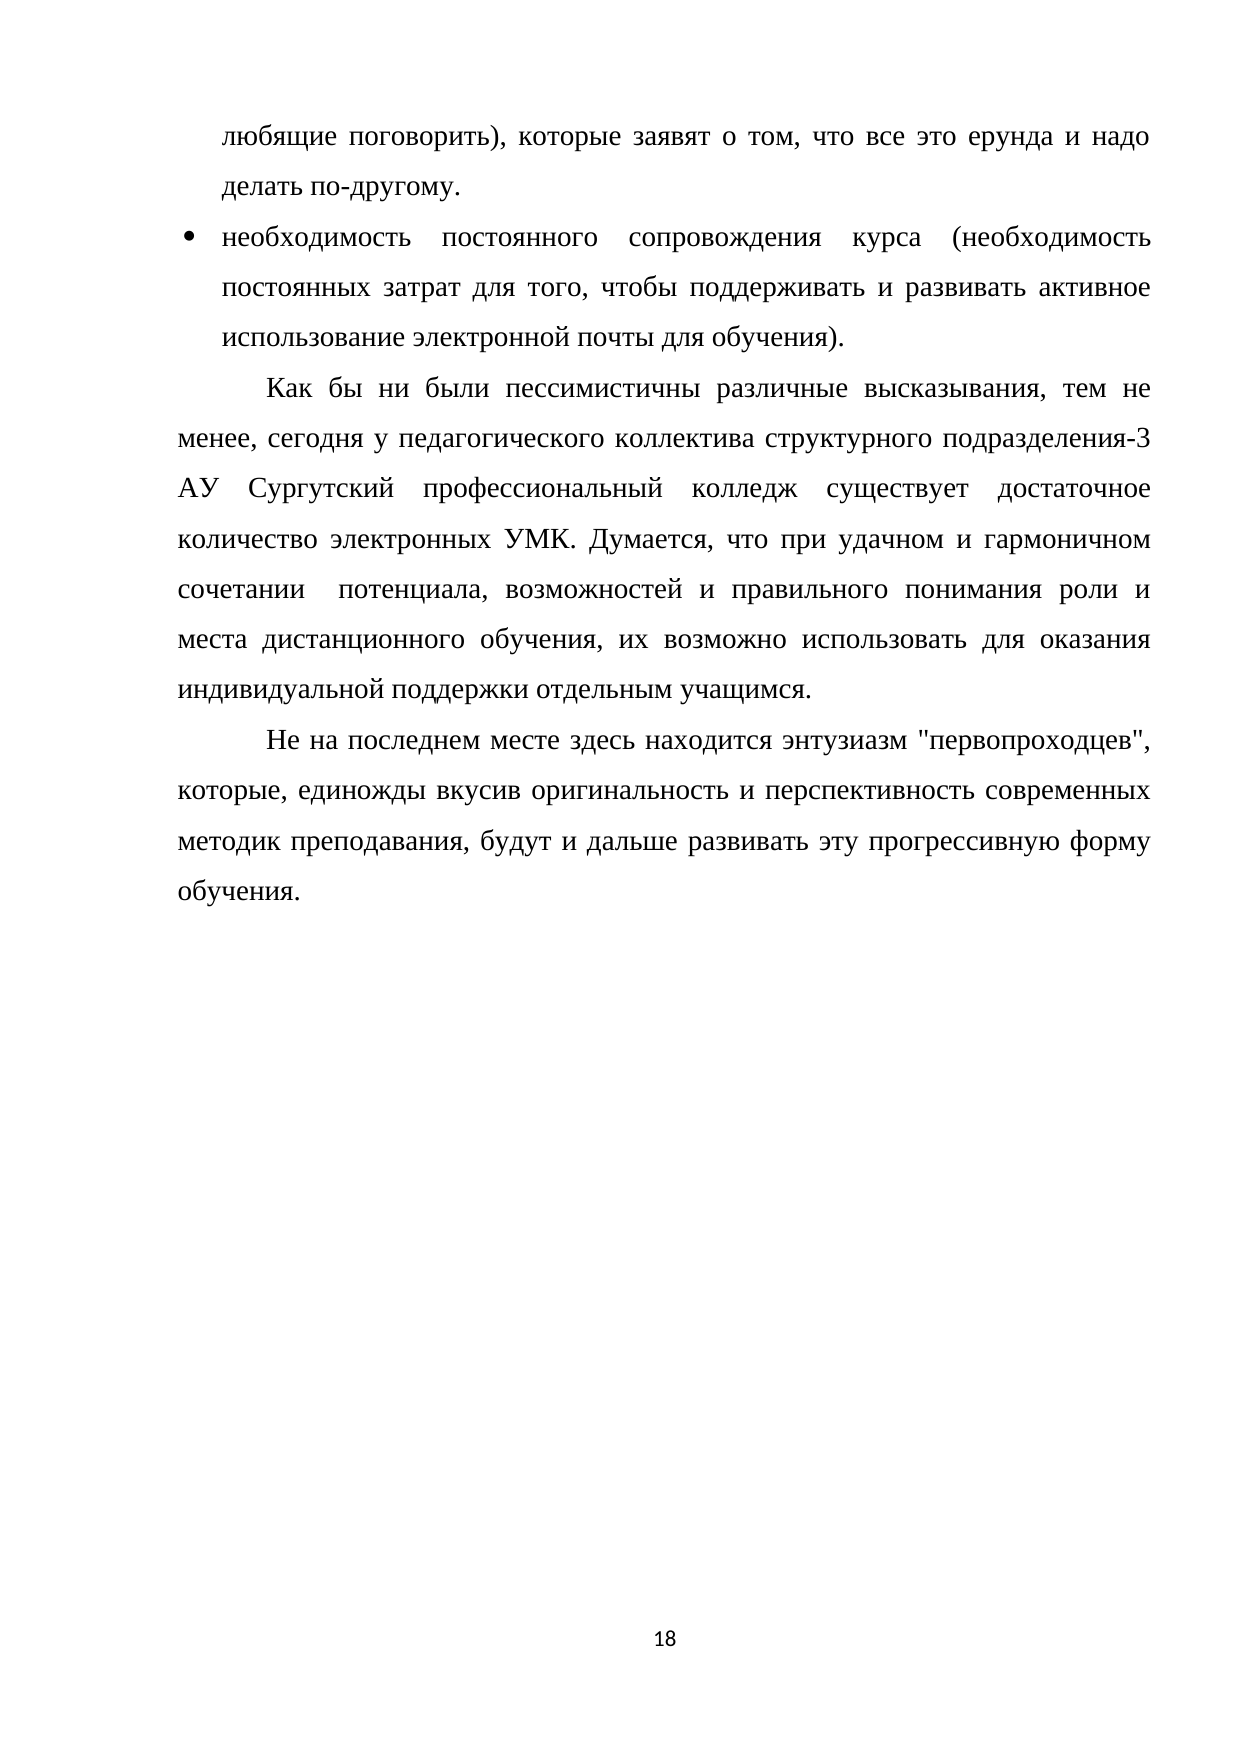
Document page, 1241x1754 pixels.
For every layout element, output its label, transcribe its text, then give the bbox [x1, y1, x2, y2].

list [184, 118, 1152, 202]
text Как бы ни были пессимистичны различные высказывания, тем не менее, сегодня у педагогического коллектива структурного подразделения-3 АУ Сургутский профессиональный колледж существует достаточное количество электронных УМК. Думается, что при удачном и гармоничном сочетании потенциала, возможностей и правильного понимания роли и места дистанционного обучения, их возможно использовать для оказания индивидуальной поддержки отдельным учащимся. [177, 370, 1152, 705]
text Не на последнем месте здесь находится энтузиазм "первопроходцев", которые, единожды вкусив оригинальность и перспективность современных методик преподавания, будут и дальше развивать эту прогрессивную форму обучения. [177, 722, 1152, 906]
list необходимость постоянного сопровождения курса (необходимость постоянных затрат для того, чтобы поддерживать и развивать активное использование электронной почты для обучения). [184, 219, 1152, 353]
